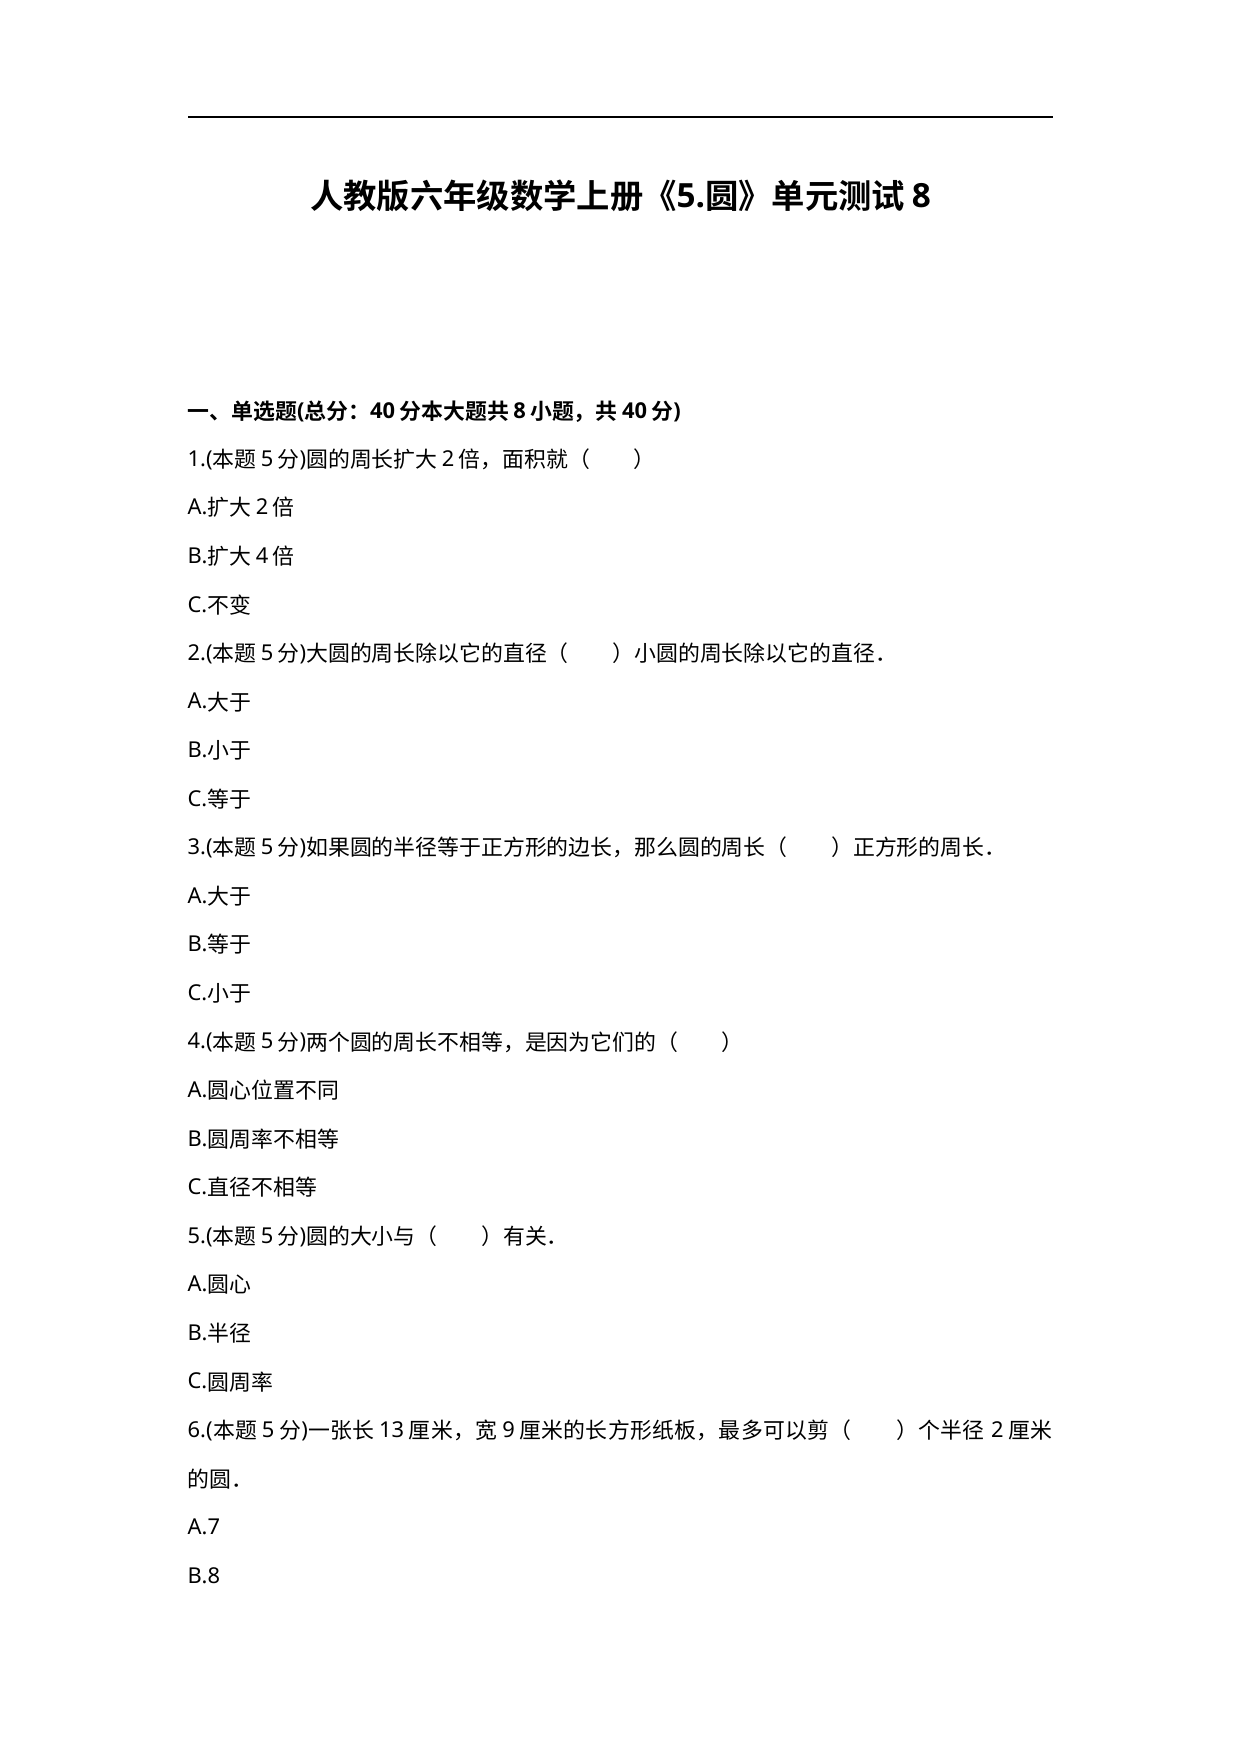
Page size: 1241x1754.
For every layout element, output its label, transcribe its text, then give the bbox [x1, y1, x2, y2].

text 5.(本题5分)圆的大小与（ ）有关． [187, 1218, 1053, 1251]
text A.大于 B.等于 C.小于 [187, 878, 1053, 1008]
text A.扩大2倍 B.扩大4倍 C.不变 [187, 490, 1053, 620]
text A.圆心 B.半径 C.圆周率 [187, 1267, 1053, 1397]
text 6.(本题5分)一张长13厘米，宽9厘米的长方形纸板，最多可以剪（ ）个半径2厘米的圆． [187, 1412, 1053, 1494]
text A.大于 B.小于 C.等于 [187, 684, 1053, 814]
text 3.(本题5分)如果圆的半径等于正方形的边长，那么圆的周长（ ）正方形的周长． [187, 830, 1053, 862]
text 4.(本题5分)两个圆的周长不相等，是因为它们的（ ） [187, 1024, 1053, 1057]
text 人教版六年级数学上册《5.圆》单元测试8 [187, 162, 1053, 227]
text 2.(本题5分)大圆的周长除以它的直径（ ）小圆的周长除以它的直径． [187, 636, 1053, 668]
text A.7 B.8 C.6 [187, 1509, 1053, 1591]
text 一、单选题(总分：40分本大题共8小题，共40分) [187, 393, 1053, 426]
text 1.(本题5分)圆的周长扩大2倍，面积就（ ） [187, 442, 1053, 474]
text A.圆心位置不同 B.圆周率不相等 C.直径不相等 [187, 1072, 1053, 1202]
